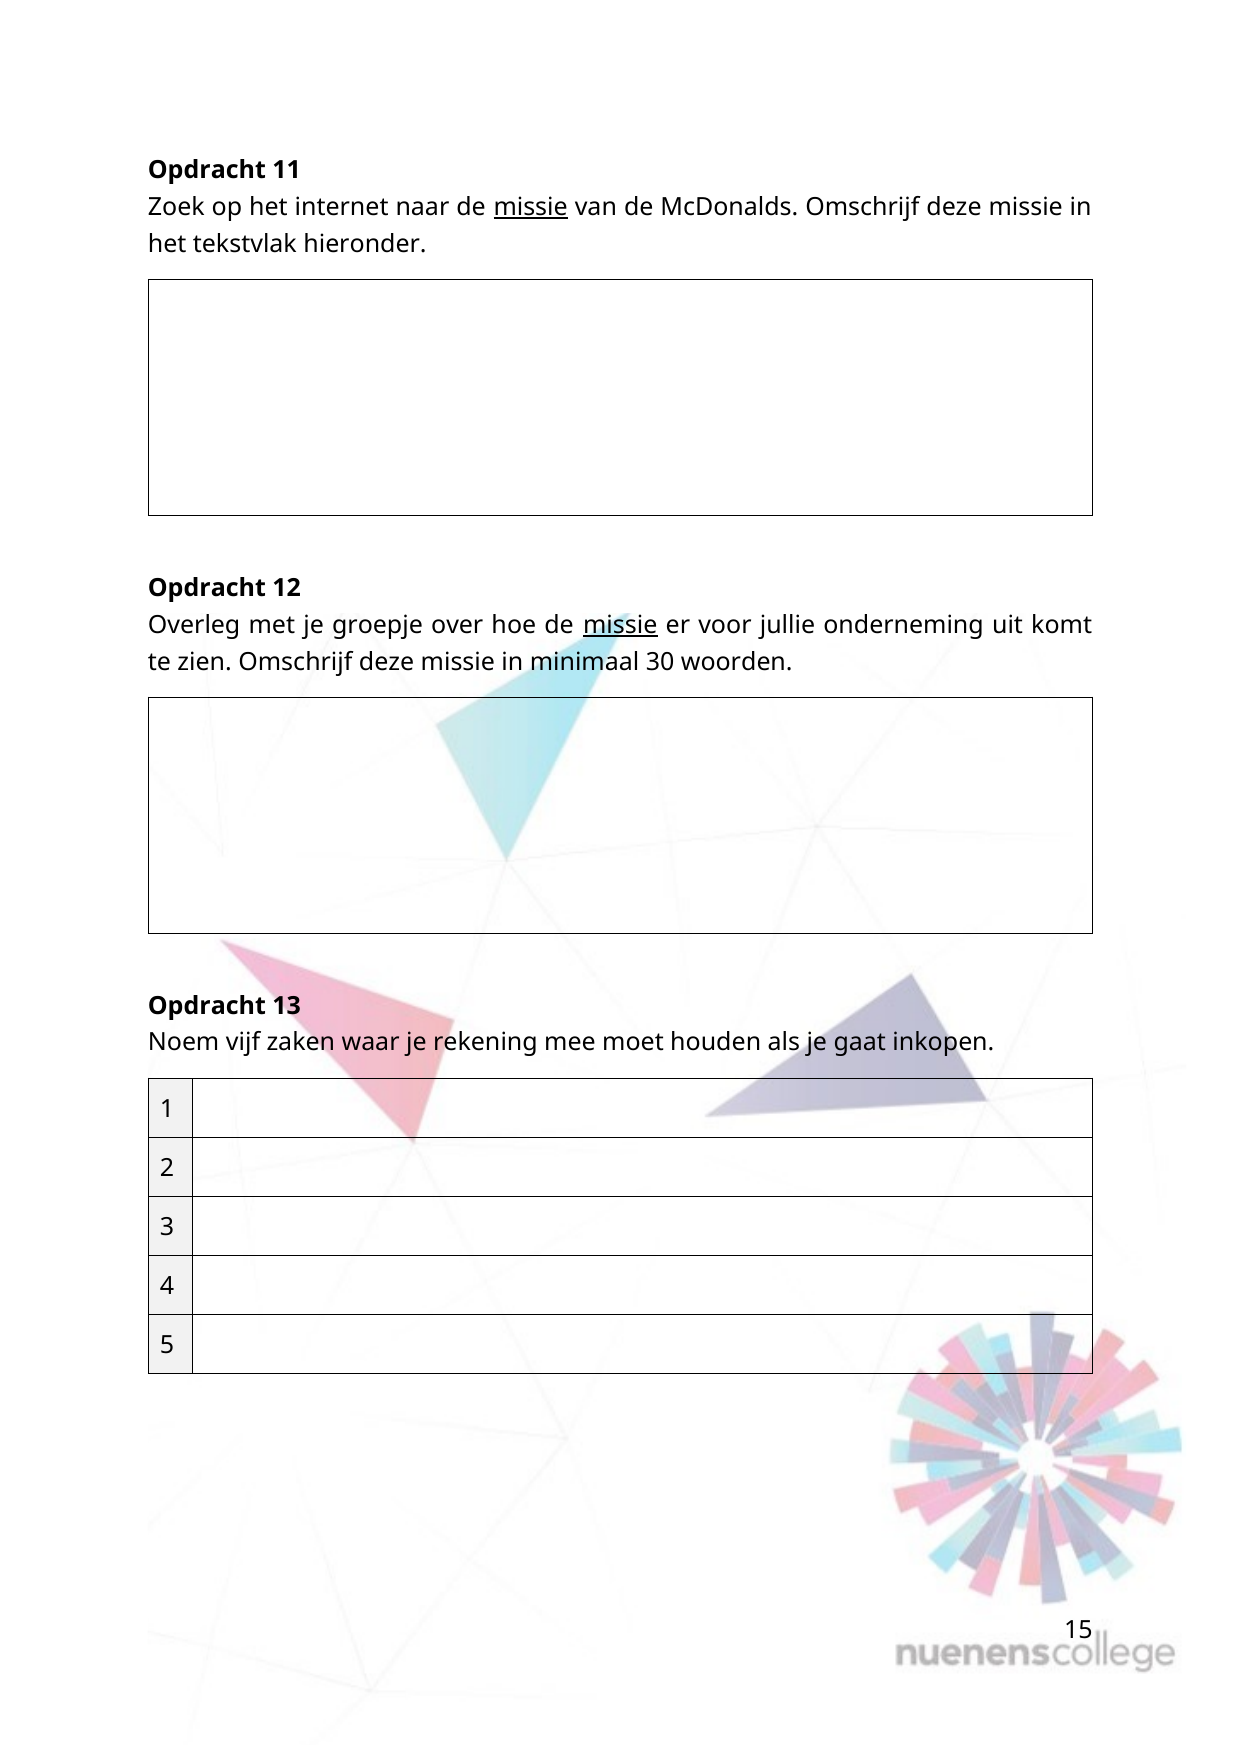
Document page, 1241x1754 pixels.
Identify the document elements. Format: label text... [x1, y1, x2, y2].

table_header [149, 280, 1092, 515]
picture [147, 613, 1187, 1745]
table_cell 2 [149, 1138, 192, 1196]
text Noem vijf zaken waar je rekening mee moet houden als je gaat inkopen. [148, 1024, 1092, 1058]
table_header [193, 1079, 1092, 1137]
table_cell 5 [149, 1315, 192, 1373]
subtitle Opdracht 13 [148, 987, 1092, 1021]
table_cell 4 [149, 1256, 192, 1314]
table_header 1 [149, 1079, 192, 1137]
table_cell 3 [149, 1197, 192, 1255]
table_cell [193, 1197, 1092, 1255]
subtitle Opdracht 11 [148, 152, 1092, 186]
text Overleg met je groepje over hoe de missie er voor jullie onderneming uit komt te zien. Omschrijf deze missie in minimaal 30 woorden. [148, 606, 1092, 677]
table_cell [193, 1315, 1092, 1373]
table_header [149, 698, 1092, 933]
text Zoek op het internet naar de missie van de McDonalds. Omschrijf deze missie in het tekstvlak hieronder. [148, 189, 1092, 259]
table_cell [193, 1256, 1092, 1314]
subtitle Opdracht 12 [148, 569, 1092, 604]
table_cell [193, 1138, 1092, 1196]
